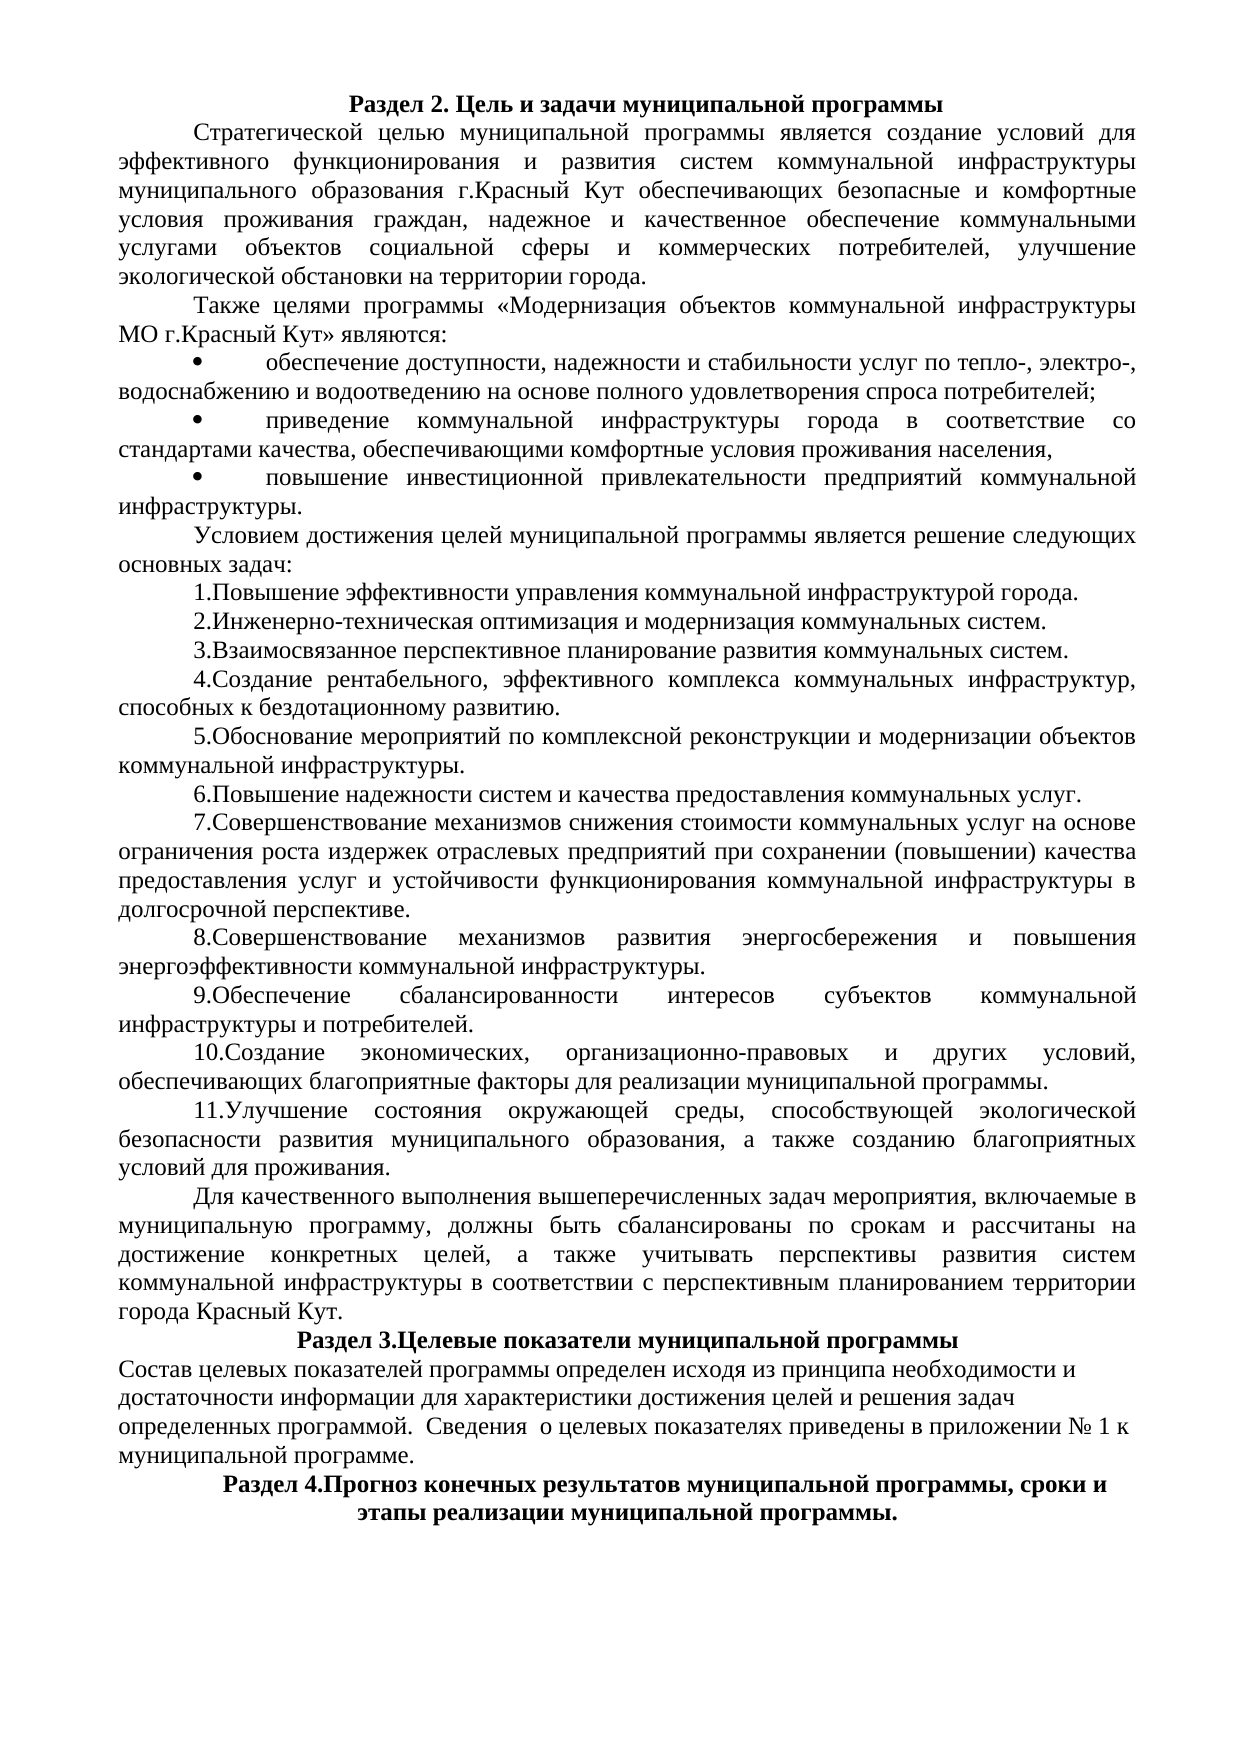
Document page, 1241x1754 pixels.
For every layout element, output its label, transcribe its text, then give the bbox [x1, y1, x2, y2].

list обеспечение доступности, надежности и стабильности услуг по тепло-, электро-, водоснабжению и водоотведению на основе полного удовлетворения спроса потребителей; [118, 347, 1137, 405]
text 2.Инженерно-техническая оптимизация и модернизация коммунальных систем. [118, 606, 1137, 635]
text 7.Совершенствование механизмов снижения стоимости коммунальных услуг на основе ограничения роста издержек отраслевых предприятий при сохранении (повышении) качества предоставления услуг и устойчивости функционирования коммунальной инфраструктуры в долгосрочной перспективе. [118, 807, 1137, 922]
text Также целями программы «Модернизация объектов коммунальной инфраструктуры МО г.Красный Кут» являются: [118, 290, 1137, 347]
text 1.Повышение эффективности управления коммунальной инфраструктурой города. [118, 577, 1137, 606]
text 3.Взаимосвязанное перспективное планирование развития коммунальных систем. [118, 635, 1137, 664]
text Состав целевых показателей программы определен исходя из принципа необходимости и достаточности информации для характеристики достижения целей и решения задач определенных программой. Сведения о целевых показателях приведены в приложении № 1 к муниципальной программе. [118, 1354, 1137, 1469]
text Условием достижения целей муниципальной программы является решение следующих основных задач: [118, 520, 1137, 577]
text 6.Повышение надежности систем и качества предоставления коммунальных услуг. [118, 779, 1137, 807]
text 9.Обеспечение сбалансированности интересов субъектов коммунальной инфраструктуры и потребителей. [118, 980, 1137, 1037]
list приведение коммунальной инфраструктуры города в соответствие со стандартами качества, обеспечивающими комфортные условия проживания населения, [118, 405, 1137, 462]
text 10.Создание экономических, организационно-правовых и других условий, обеспечивающих благоприятные факторы для реализации муниципальной программы. [118, 1037, 1137, 1095]
list повышение инвестиционной привлекательности предприятий коммунальной инфраструктуры. [118, 462, 1137, 520]
text Стратегической целью муниципальной программы является создание условий для эффективного функционирования и развития систем коммунальной инфраструктуры муниципального образования г.Красный Кут обеспечивающих безопасные и комфортные условия проживания граждан, надежное и качественное обеспечение коммунальными услугами объектов социальной сферы и коммерческих потребителей, улучшение экологической обстановки на территории города. [118, 117, 1137, 290]
text Раздел 2. Цель и задачи муниципальной программы [119, 89, 1106, 117]
text 4.Создание рентабельного, эффективного комплекса коммунальных инфраструктур, способных к бездотационному развитию. [118, 664, 1137, 721]
text 8.Совершенствование механизмов развития энергосбережения и повышения энергоэффективности коммунальной инфраструктуры. [118, 922, 1137, 980]
text 11.Улучшение состояния окружающей среды, способствующей экологической безопасности развития муниципального образования, а также созданию благоприятных условий для проживания. [118, 1095, 1137, 1181]
subtitle Раздел 3.Целевые показатели муниципальной программы [118, 1325, 1137, 1354]
text Для качественного выполнения вышеперечисленных задач мероприятия, включаемые в муниципальную программу, должны быть сбалансированы по срокам и рассчитаны на достижение конкретных целей, а также учитывать перспективы развития систем коммунальной инфраструктуры в соответствии с перспективным планированием территории города Красный Кут. [118, 1181, 1137, 1325]
text 5.Обоснование мероприятий по комплексной реконструкции и модернизации объектов коммунальной инфраструктуры. [118, 721, 1137, 779]
subtitle Раздел 4.Прогноз конечных результатов муниципальной программы, сроки и этапы реализации муниципальной программы. [118, 1469, 1137, 1526]
